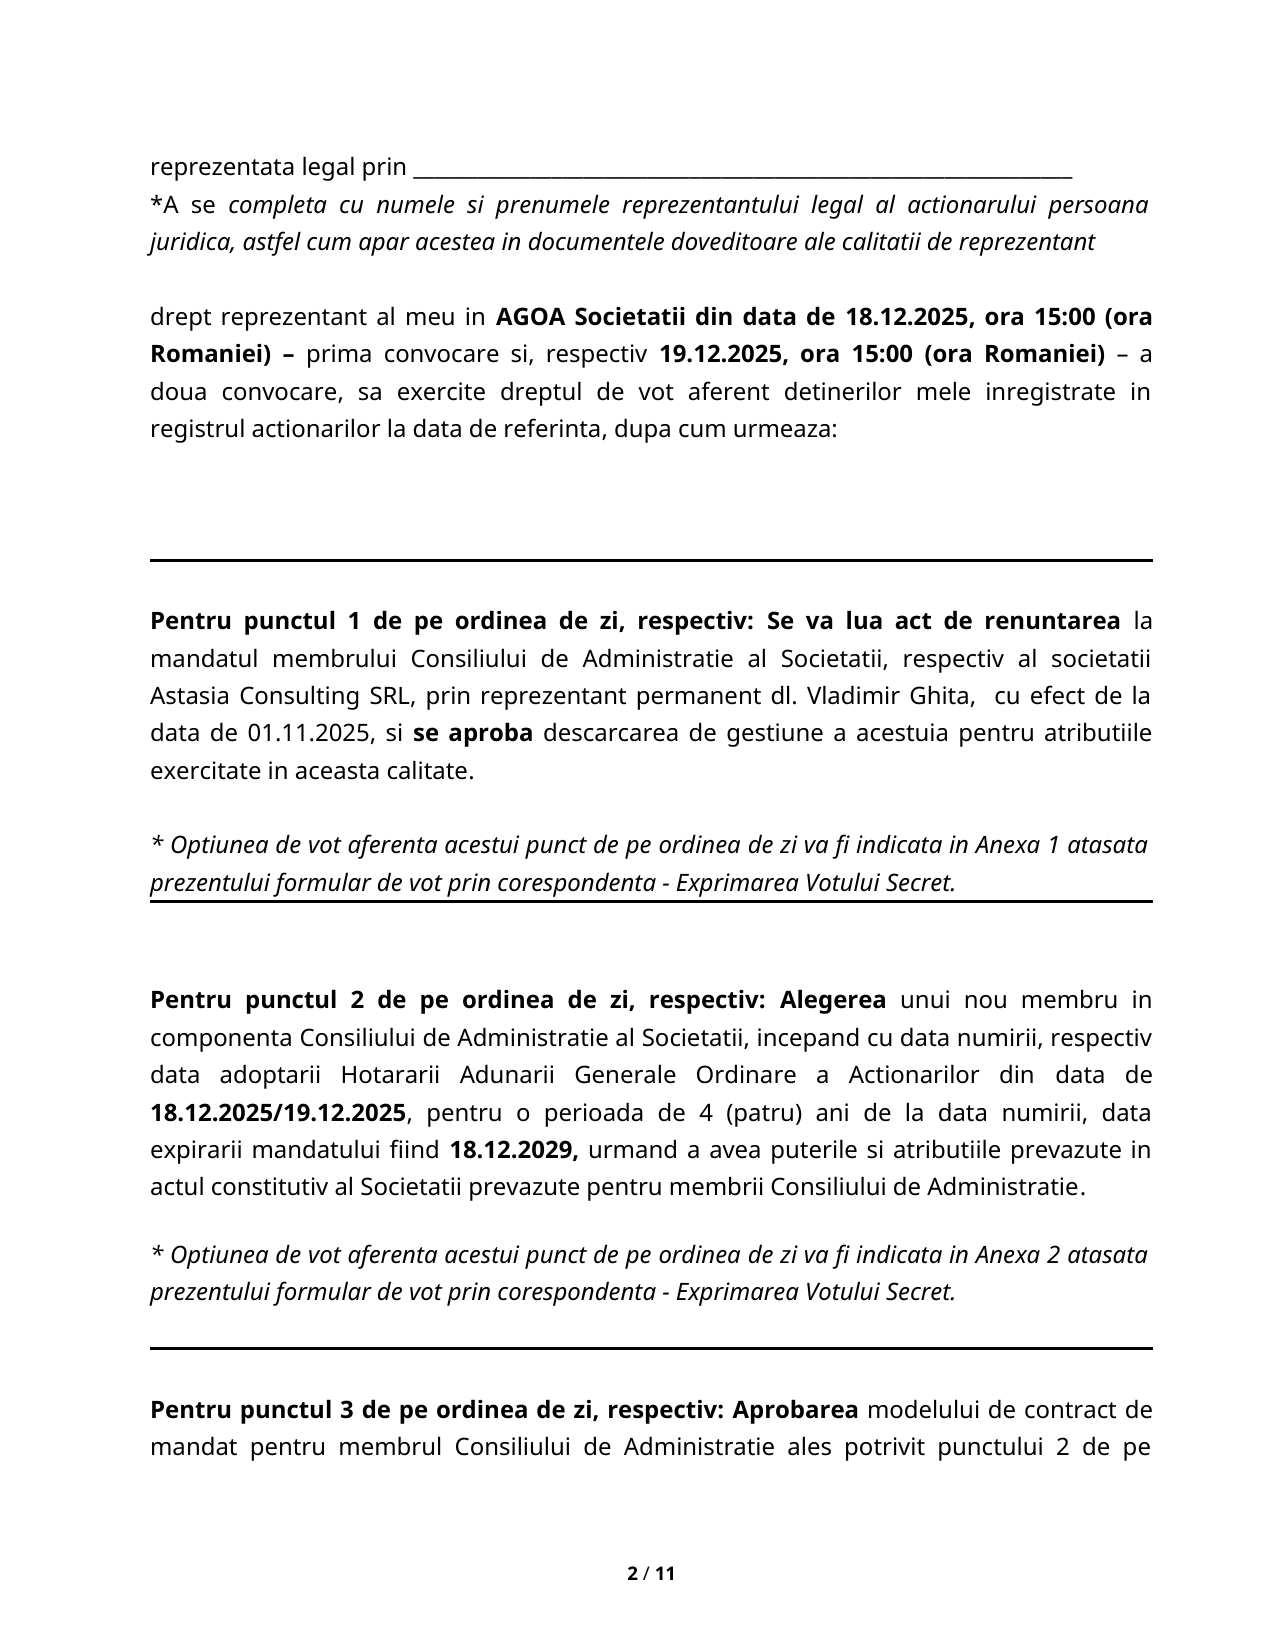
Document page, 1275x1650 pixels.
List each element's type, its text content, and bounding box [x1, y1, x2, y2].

text Pentru punctul 2 de pe ordinea de zi, respectiv: Alegerea unui nou membru in componenta Consiliului de Administratie al Societatii, incepand cu data numirii, respectiv data adoptarii Hotararii Adunarii Generale Ordinare a Actionarilor din data de 18.12.2025/19.12.2025, pentru o perioada de 4 (patru) ani de la data numirii, data expirarii mandatului fiind 18.12.2029, urmand a avea puterile si atributiile prevazute in actul constitutiv al Societatii prevazute pentru membrii Consiliului de Administratie. [150, 983, 1153, 1203]
text Pentru punctul 1 de pe ordinea de zi, respectiv: Se va lua act de renuntarea la mandatul membrului Consiliului de Administratie al Societatii, respectiv al societatii Astasia Consulting SRL, prin reprezentant permanent dl. Vladimir Ghita, cu efect de la data de 01.11.2025, si se aproba descarcarea de gestiune a acestuia pentru atributiile exercitate in aceasta calitate. [150, 604, 1153, 786]
text * Optiunea de vot aferenta acestui punct de pe ordinea de zi va fi indicata in Anexa 1 atasata prezentului formular de vot prin corespondenta - Exprimarea Votului Secret. [150, 828, 1153, 900]
text *A se completa cu numele si prenumele reprezentantului legal al actionarului persoana juridica, astfel cum apar acestea in documentele doveditoare ale calitatii de reprezentant [150, 187, 1153, 257]
text reprezentata legal prin ______________________________________________________________ [150, 150, 1153, 183]
text drept reprezentant al meu in AGOA Societatii din data de 18.12.2025, ora 15:00 (ora Romaniei) – prima convocare si, respectiv 19.12.2025, ora 15:00 (ora Romaniei) – a doua convocare, sa exercite dreptul de vot aferent detinerilor mele inregistrate in registrul actionarilor la data de referinta, dupa cum urmeaza: [150, 299, 1153, 444]
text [150, 1392, 1153, 1462]
text * Optiunea de vot aferenta acestui punct de pe ordinea de zi va fi indicata in Anexa 2 atasata prezentului formular de vot prin corespondenta - Exprimarea Votului Secret. [150, 1238, 1153, 1308]
